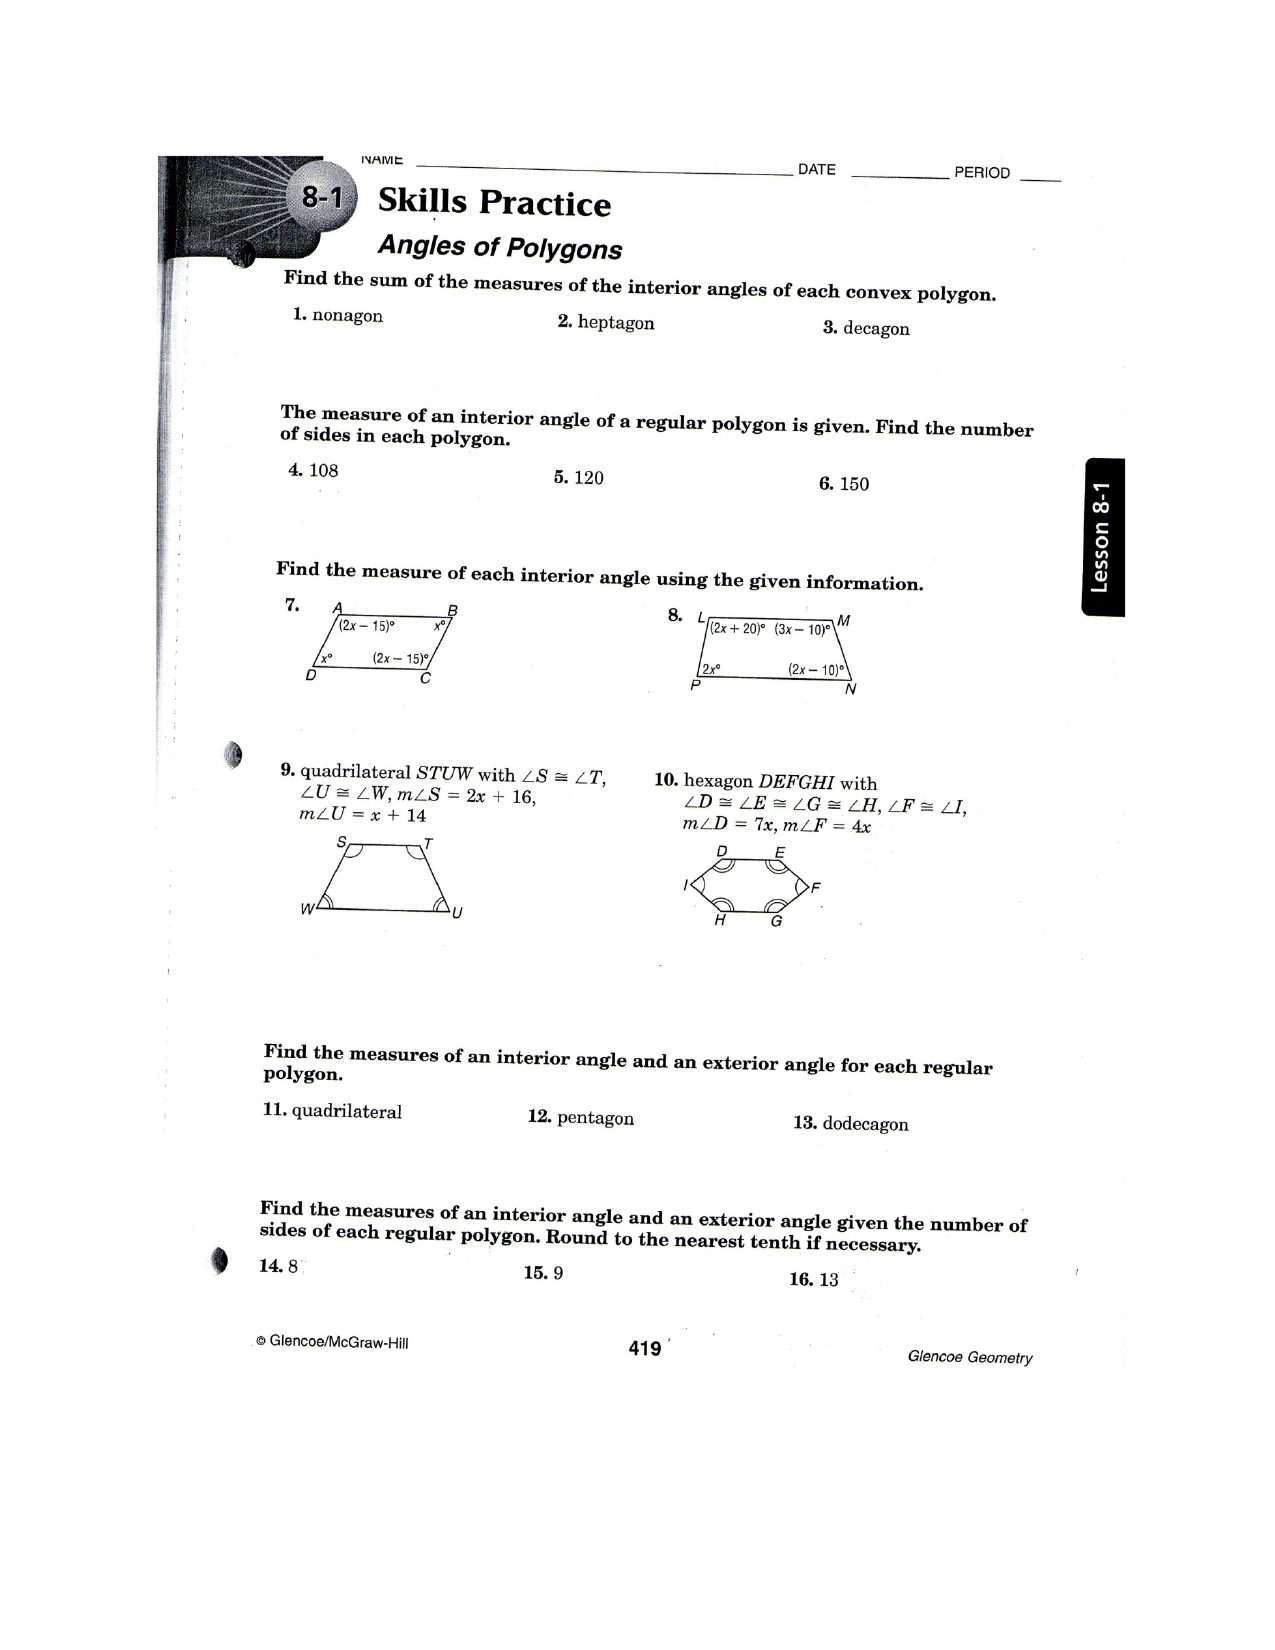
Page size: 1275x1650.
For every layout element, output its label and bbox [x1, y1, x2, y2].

picture [150, 150, 1125, 1368]
